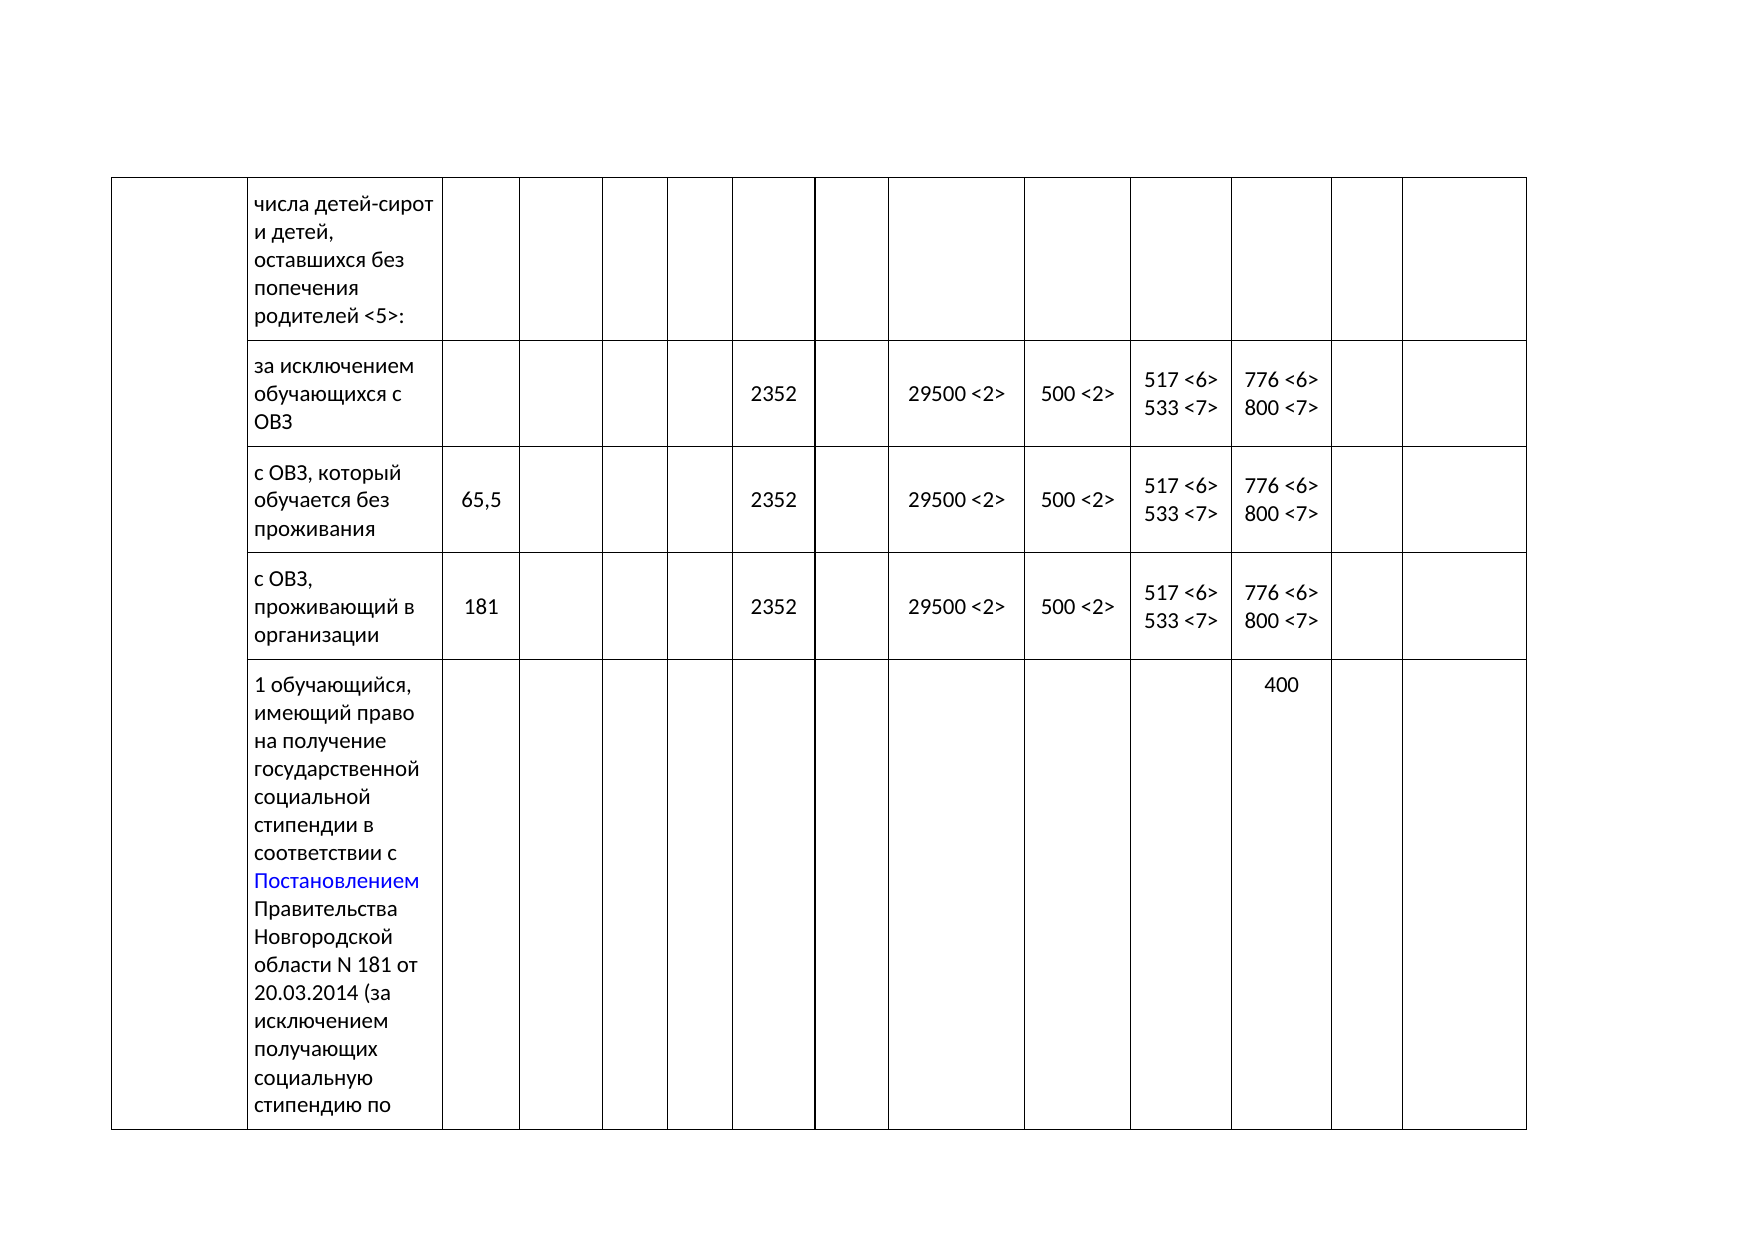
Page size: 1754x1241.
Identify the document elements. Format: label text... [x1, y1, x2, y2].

table_cell [520, 178, 602, 339]
table_cell [443, 660, 519, 1129]
table_cell [1025, 660, 1130, 1129]
table_cell 2352 [733, 341, 814, 446]
table_cell 500 <2> [1025, 341, 1130, 446]
table_cell 29500 <2> [889, 553, 1024, 659]
table_cell [816, 341, 888, 446]
table_cell 500 <2> [1025, 447, 1130, 552]
table_cell [816, 178, 888, 339]
table_cell [816, 553, 888, 659]
table_cell [520, 553, 602, 659]
table_cell [668, 447, 732, 552]
table_cell [1403, 341, 1526, 446]
table_cell 2352 [733, 447, 814, 552]
table_cell [816, 660, 888, 1129]
table_cell [603, 178, 667, 339]
table_cell с ОВЗ, проживающий в организации [248, 553, 442, 659]
table_cell 517 <6> 533 <7> [1131, 341, 1231, 446]
table_cell [1403, 553, 1526, 659]
table_cell [443, 178, 519, 339]
table_cell [520, 447, 602, 552]
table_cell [248, 660, 442, 1129]
table_cell [668, 341, 732, 446]
table_cell [520, 341, 602, 446]
table_cell [668, 660, 732, 1129]
table_cell [1131, 660, 1231, 1129]
table_cell [1332, 553, 1402, 659]
table_cell 181 [443, 553, 519, 659]
table_cell 400 [1232, 660, 1331, 1129]
table_cell 29500 <2> [889, 341, 1024, 446]
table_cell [248, 178, 442, 339]
table_cell 29500 <2> [889, 447, 1024, 552]
table_cell 2352 [733, 553, 814, 659]
table_cell с ОВЗ, который обучается без проживания [248, 447, 442, 552]
table_cell [603, 660, 667, 1129]
table_cell [733, 660, 814, 1129]
table_cell 517 <6> 533 <7> [1131, 447, 1231, 552]
table_cell [1025, 178, 1130, 339]
table_cell [520, 660, 602, 1129]
table_cell [1403, 660, 1526, 1129]
table_cell [1332, 178, 1402, 339]
table_cell 65,5 [443, 447, 519, 552]
table_cell [1332, 447, 1402, 552]
table_cell [603, 447, 667, 552]
table_cell [668, 178, 732, 339]
table_cell [889, 660, 1024, 1129]
table_cell за исключением обучающихся с ОВЗ [248, 341, 442, 446]
table_cell [1332, 660, 1402, 1129]
table_cell [603, 553, 667, 659]
table_cell [1232, 178, 1331, 339]
table_cell [889, 178, 1024, 339]
table_cell [733, 178, 814, 339]
table_cell [603, 341, 667, 446]
table_cell 500 <2> [1025, 553, 1130, 659]
table_cell [1403, 178, 1526, 339]
table_cell 517 <6> 533 <7> [1131, 553, 1231, 659]
table_cell [816, 447, 888, 552]
table_cell [1131, 178, 1231, 339]
table_cell [1332, 341, 1402, 446]
table_cell [443, 341, 519, 446]
table_cell [668, 553, 732, 659]
table_cell 776 <6> 800 <7> [1232, 553, 1331, 659]
table_cell 776 <6> 800 <7> [1232, 447, 1331, 552]
table_cell [1403, 447, 1526, 552]
table_cell 776 <6> 800 <7> [1232, 341, 1331, 446]
